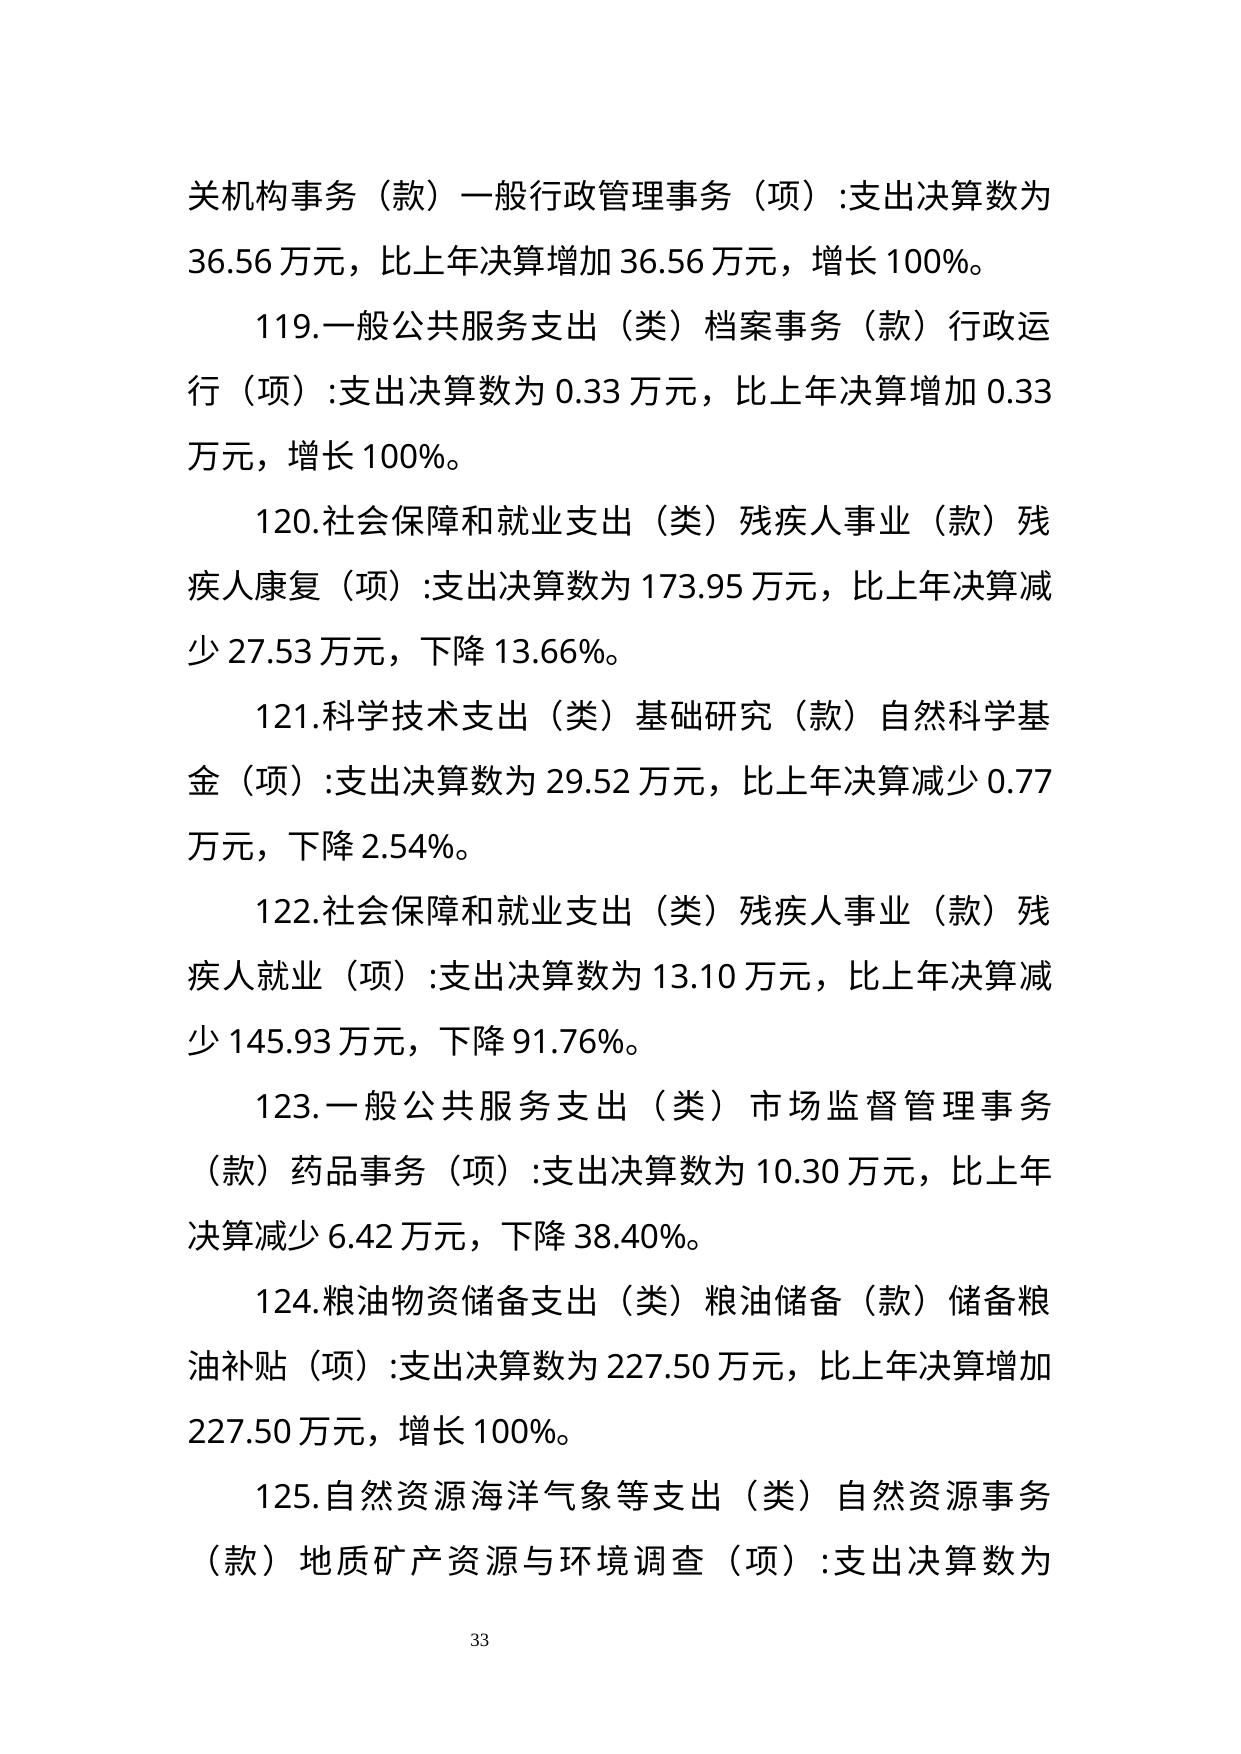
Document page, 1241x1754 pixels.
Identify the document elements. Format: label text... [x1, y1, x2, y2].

text 119.一般公共服务支出（类）档案事务（款）行政运行（项）:支出决算数为0.33万元，比上年决算增加0.33万元，增长100%。 [187, 292, 1053, 487]
text 123.一般公共服务支出（类）市场监督管理事务（款）药品事务（项）:支出决算数为10.30万元，比上年决算减少6.42万元，下降38.40%。 [187, 1072, 1053, 1267]
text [187, 1462, 1053, 1592]
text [187, 162, 1053, 292]
text 120.社会保障和就业支出（类）残疾人事业（款）残疾人康复（项）:支出决算数为173.95万元，比上年决算减少27.53万元，下降13.66%。 [187, 487, 1053, 682]
text 121.科学技术支出（类）基础研究（款）自然科学基金（项）:支出决算数为29.52万元，比上年决算减少0.77万元，下降2.54%。 [187, 682, 1053, 877]
text 122.社会保障和就业支出（类）残疾人事业（款）残疾人就业（项）:支出决算数为13.10万元，比上年决算减少145.93万元，下降91.76%。 [187, 877, 1053, 1072]
text 124.粮油物资储备支出（类）粮油储备（款）储备粮油补贴（项）:支出决算数为227.50万元，比上年决算增加227.50万元，增长100%。 [187, 1267, 1053, 1462]
